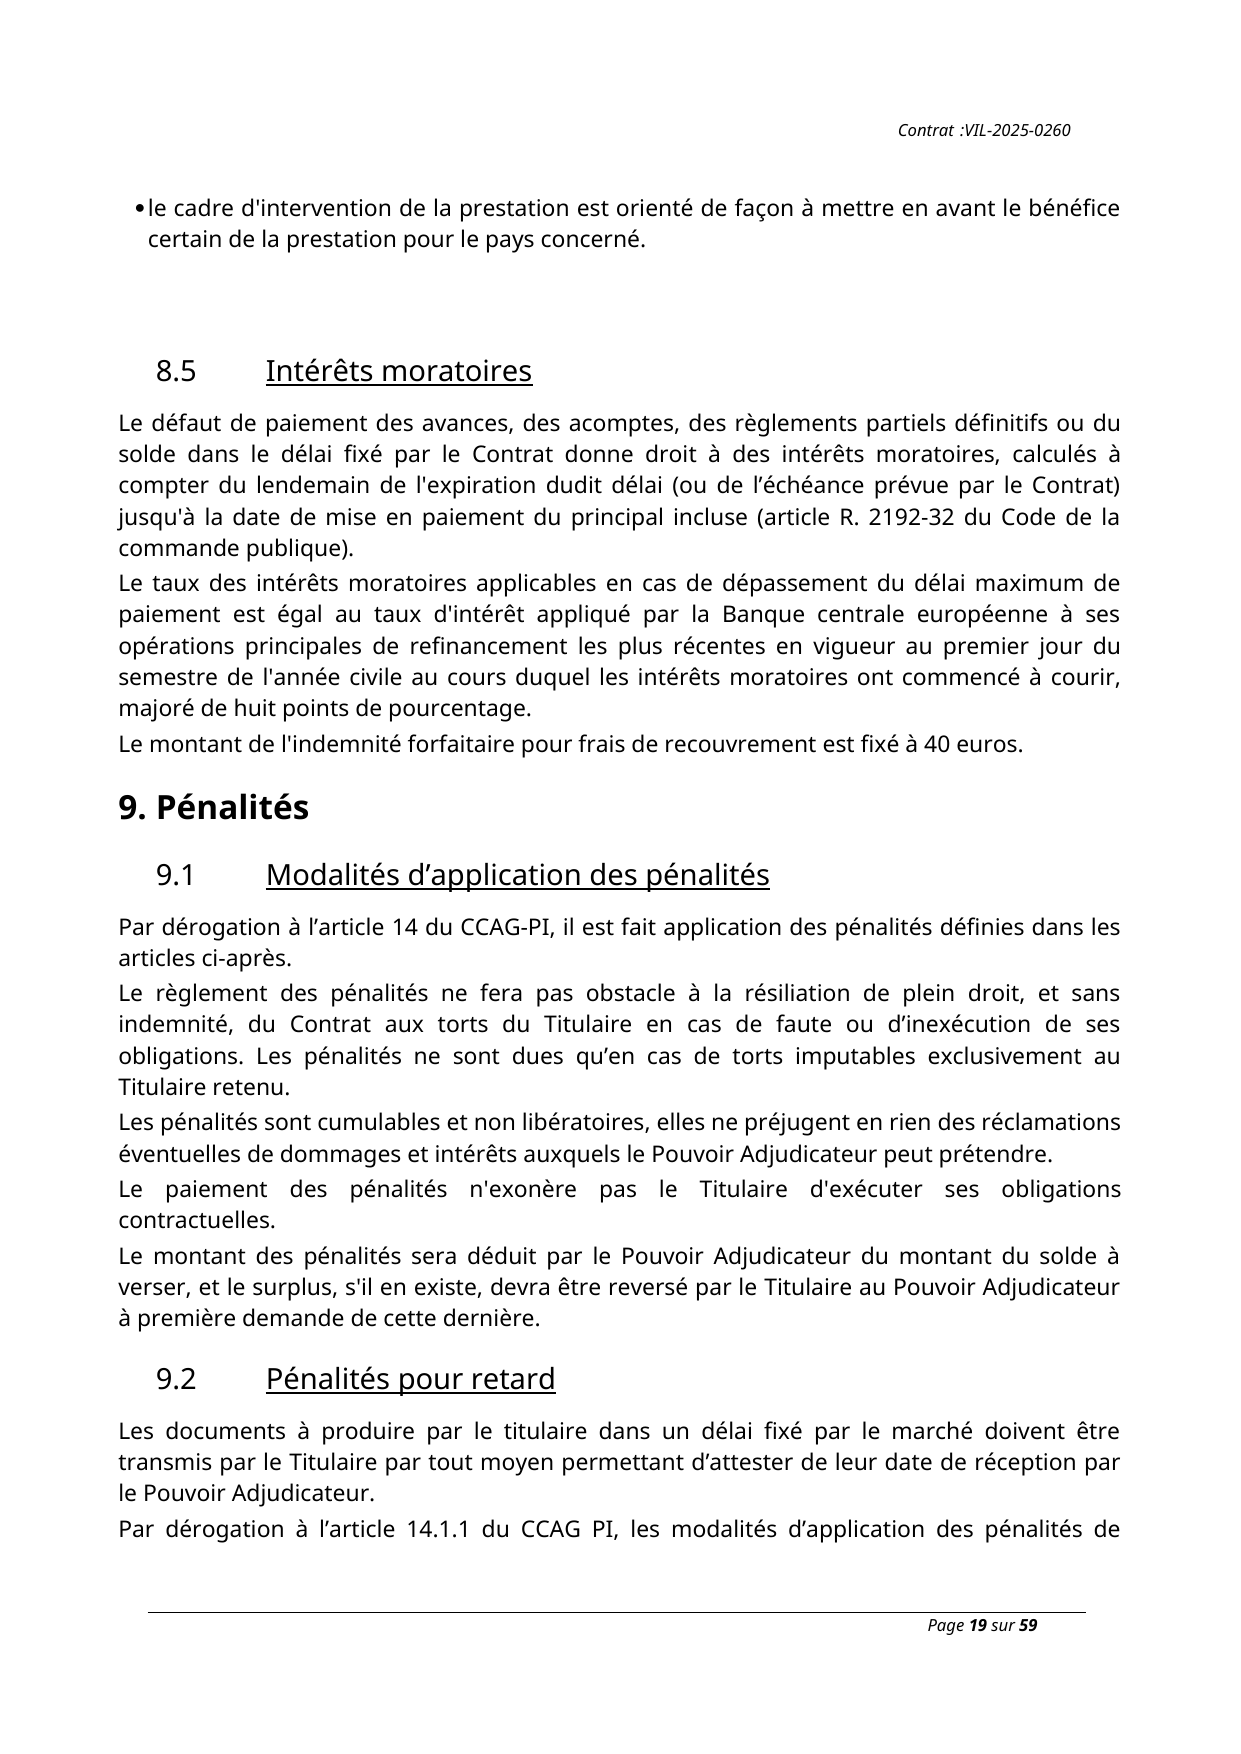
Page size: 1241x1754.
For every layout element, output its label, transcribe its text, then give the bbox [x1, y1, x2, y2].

text Intérêts moratoires [156, 350, 1122, 390]
text Les pénalités sont cumulables et non libératoires, elles ne préjugent en rien des réclamations éventuelles de dommages et intérêts auxquels le Pouvoir Adjudicateur peut prétendre. [118, 1106, 1122, 1169]
text Par dérogation à l’article 14 du CCAG-PI, il est fait application des pénalités définies dans les articles ci-après. [118, 911, 1122, 973]
text Pénalités [118, 784, 1122, 829]
list le cadre d'intervention de la prestation est orienté de façon à mettre en avant le bénéfice certain de la prestation pour le pays concerné. [136, 192, 1122, 254]
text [118, 1513, 1122, 1544]
text Le taux des intérêts moratoires applicables en cas de dépassement du délai maximum de paiement est égal au taux d'intérêt appliqué par la Banque centrale européenne à ses opérations principales de refinancement les plus récentes en vigueur au premier jour du semestre de l'année civile au cours duquel les intérêts moratoires ont commencé à courir, majoré de huit points de pourcentage. [118, 567, 1122, 723]
text Pénalités pour retard [156, 1358, 1122, 1398]
text Les documents à produire par le titulaire dans un délai fixé par le marché doivent être transmis par le Titulaire par tout moyen permettant d’attester de leur date de réception par le Pouvoir Adjudicateur. [118, 1415, 1122, 1508]
text Le montant de l'indemnité forfaitaire pour frais de recouvrement est fixé à 40 euros. [118, 727, 1122, 759]
text Le montant des pénalités sera déduit par le Pouvoir Adjudicateur du montant du solde à verser, et le surplus, s'il en existe, devra être reversé par le Titulaire au Pouvoir Adjudicateur à première demande de cette dernière. [118, 1240, 1122, 1333]
text Le défaut de paiement des avances, des acomptes, des règlements partiels définitifs ou du solde dans le délai fixé par le Contrat donne droit à des intérêts moratoires, calculés à compter du lendemain de l'expiration dudit délai (ou de l’échéance prévue par le Contrat) jusqu'à la date de mise en paiement du principal incluse (article R. 2192-32 du Code de la commande publique). [118, 407, 1122, 563]
text Le paiement des pénalités n'exonère pas le Titulaire d'exécuter ses obligations contractuelles. [118, 1173, 1122, 1236]
text Modalités d’application des pénalités [156, 854, 1122, 894]
text Le règlement des pénalités ne fera pas obstacle à la résiliation de plein droit, et sans indemnité, du Contrat aux torts du Titulaire en cas de faute ou d’inexécution de ses obligations. Les pénalités ne sont dues qu’en cas de torts imputables exclusivement au Titulaire retenu. [118, 977, 1122, 1102]
